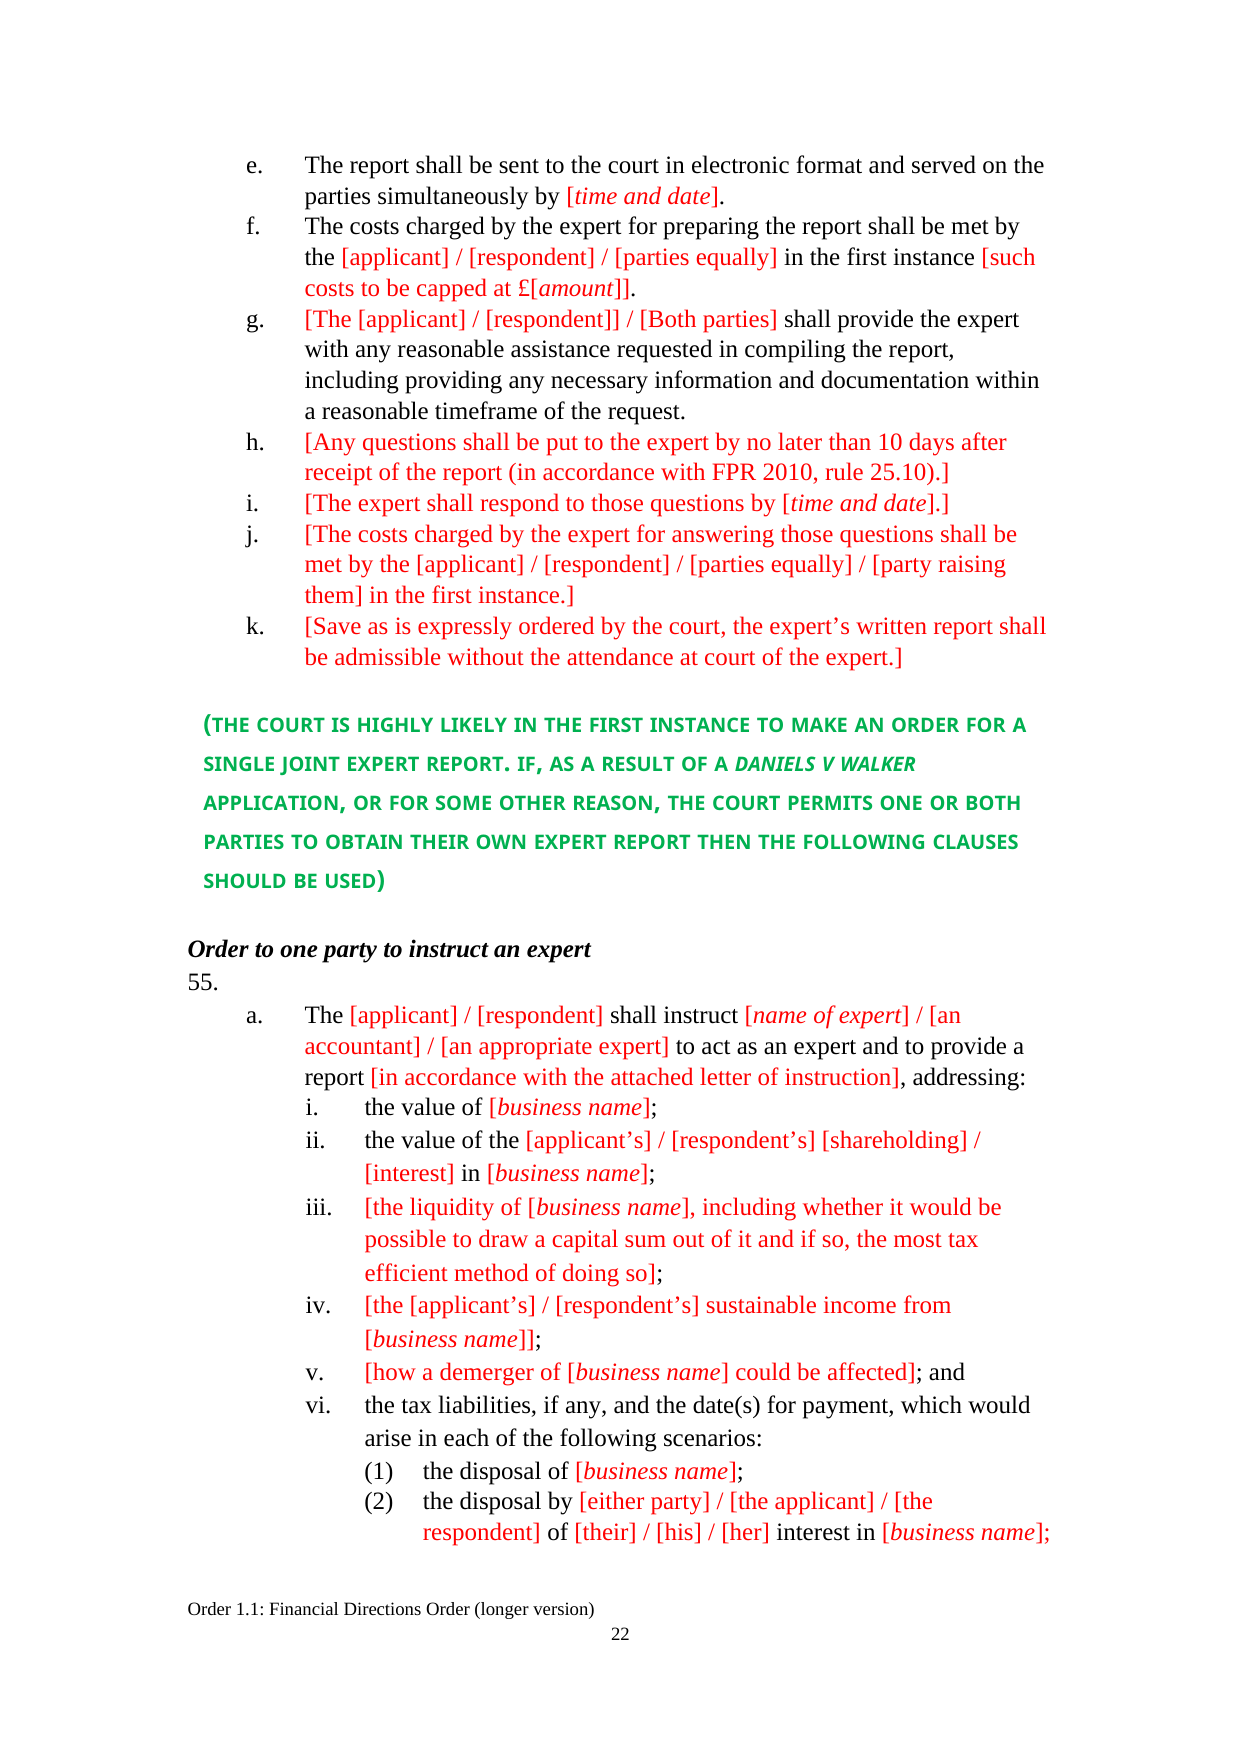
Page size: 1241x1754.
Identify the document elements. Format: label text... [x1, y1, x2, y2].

list The [applicant] / [respondent] shall instruct [name of expert] / [an accountant] / [an appropriate expert] to act as an expert and to provide a report [in accordance with the attached letter of instruction], addressing: [246, 1000, 1053, 1091]
list [The expert shall respond to those questions by [time and date].] [246, 488, 1053, 517]
list [Any questions shall be put to the expert by no later than 10 days after receipt of the report (in accordance with FPR 2010, rule 25.10).] [246, 427, 1053, 486]
list [The [applicant] / [respondent]] / [Both parties] shall provide the expert with any reasonable assistance requested in compiling the report, including providing any necessary information and documentation within a reasonable timeframe of the request. [246, 304, 1053, 424]
list the disposal of [business name]; [364, 1456, 1053, 1484]
list The report shall be sent to the court in electronic format and served on the parties simultaneously by [time and date]. [246, 150, 1053, 209]
list the disposal by [either party] / [the applicant] / [the respondent] of [their] / [his] / [her] interest in [business name]; [364, 1486, 1053, 1546]
list the tax liabilities, if any, and the date(s) for payment, which would arise in each of the following scenarios: [305, 1390, 1053, 1451]
text (the court is highly likely in the first instance to make an order for a single joint expert report. if, as a result of a daniels v walker application, or for some other reason, the court permits one or both parties to obtain their own expert report then the following clauses should be used) [203, 705, 1053, 896]
list [how a demerger of [business name] could be affected]; and [305, 1357, 1053, 1385]
list [the liquidity of [business name], including whether it would be possible to draw a capital sum out of it and if so, the most tax efficient method of doing so]; [305, 1192, 1053, 1286]
list [the [applicant’s] / [respondent’s] sustainable income from [business name]]; [305, 1291, 1053, 1352]
list the value of the [applicant’s] / [respondent’s] [shareholding] / [interest] in [business name]; [305, 1126, 1053, 1187]
list [Save as is expressly ordered by the court, the expert’s written report shall be admissible without the attendance at court of the expert.] [246, 611, 1053, 670]
list The costs charged by the expert for preparing the report shall be met by the [applicant] / [respondent] / [parties equally] in the first instance [such costs to be capped at £[amount]]. [246, 211, 1053, 302]
list the value of [business name]; [305, 1092, 1053, 1121]
subtitle Order to one party to instruct an expert [187, 934, 1053, 963]
list [The costs charged by the expert for answering those questions shall be met by the [applicant] / [respondent] / [parties equally] / [party raising them] in the first instance.] [246, 519, 1053, 609]
